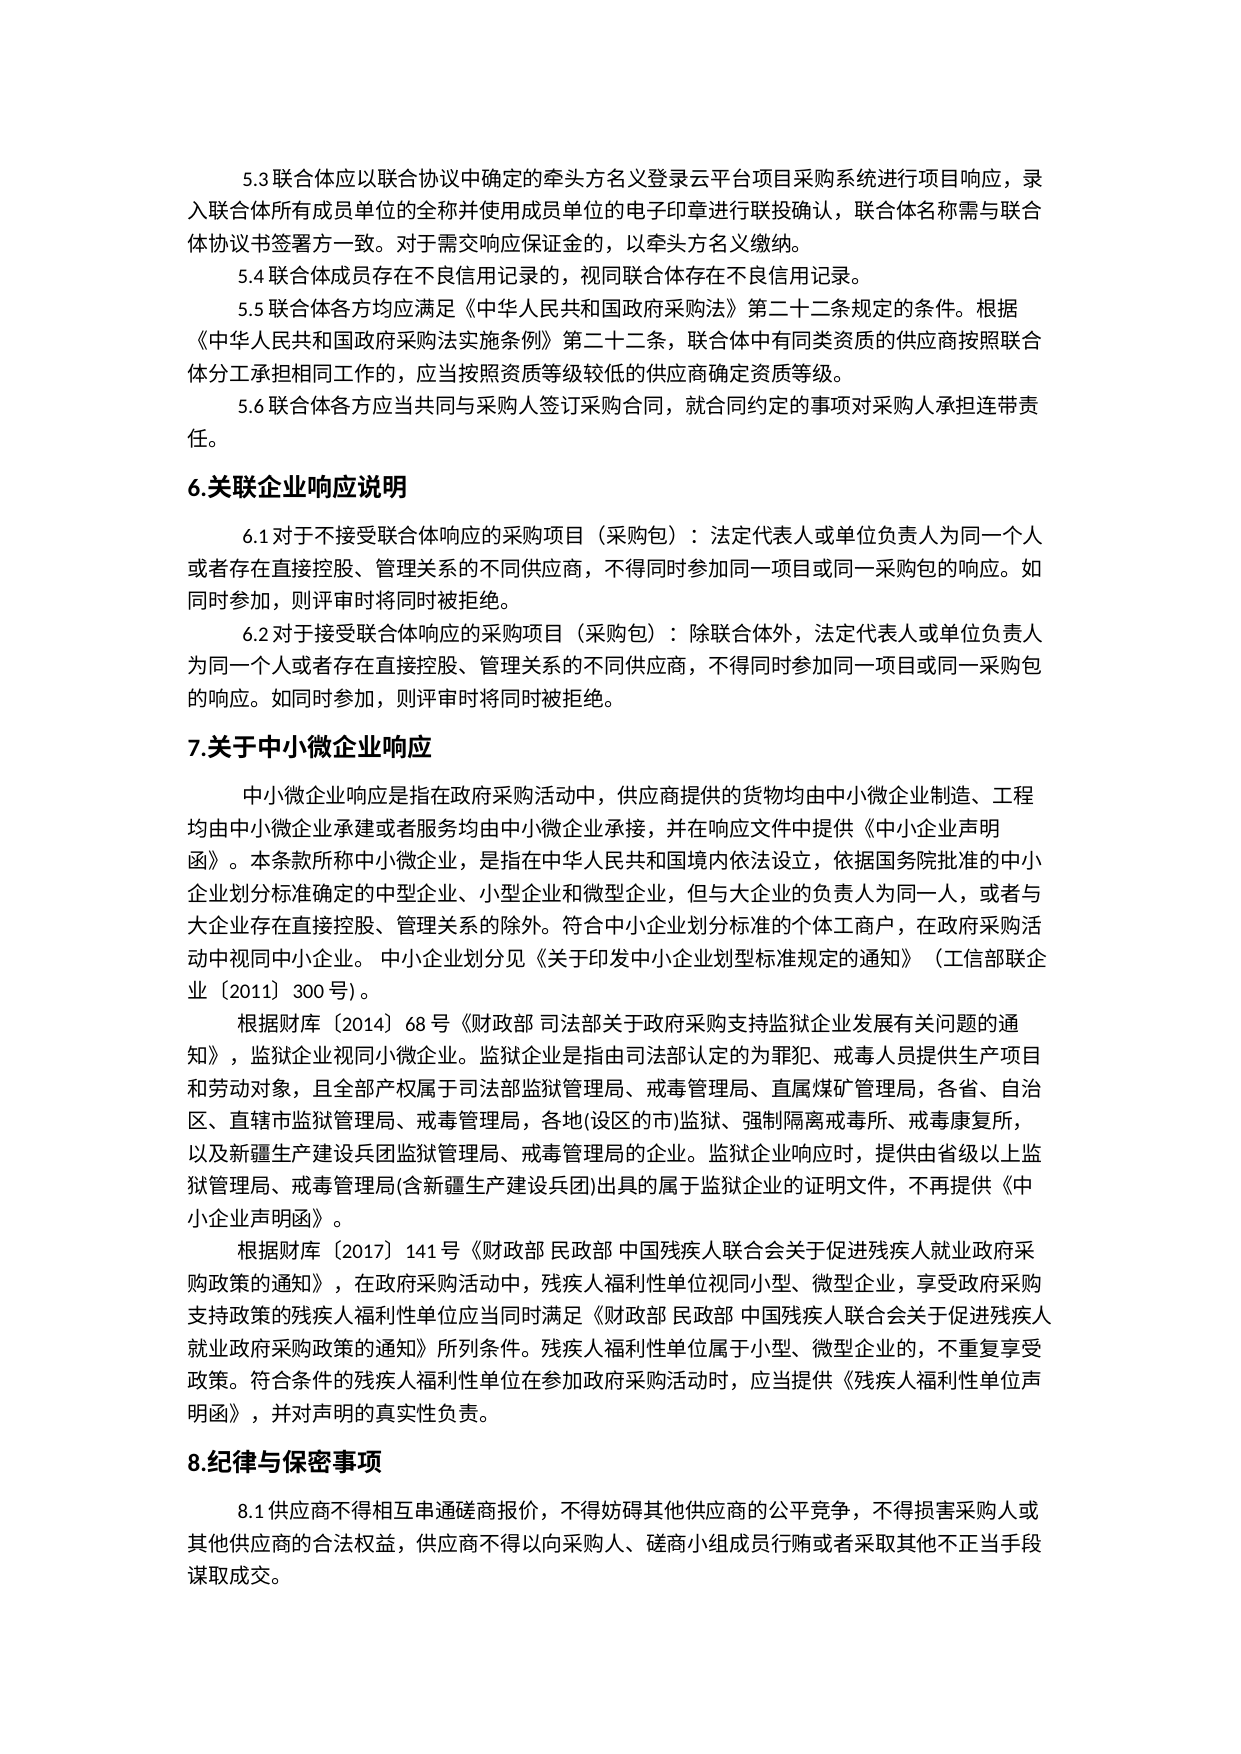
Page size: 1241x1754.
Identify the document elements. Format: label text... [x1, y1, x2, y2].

text 中小微企业响应是指在政府采购活动中，供应商提供的货物均由中小微企业制造、工程均由中小微企业承建或者服务均由中小微企业承接，并在响应文件中提供《中小企业声明函》。本条款所称中小微企业，是指在中华人民共和国境内依法设立，依据国务院批准的中小企业划分标准确定的中型企业、小型企业和微型企业，但与大企业的负责人为同一人，或者与大企业存在直接控股、管理关系的除外。符合中小企业划分标准的个体工商户，在政府采购活动中视同中小企业。 中小企业划分见《关于印发中小企业划型标准规定的通知》（工信部联企业〔2011〕300号) 。 [187, 779, 1053, 1007]
text 5.3联合体应以联合协议中确定的牵头方名义登录云平台项目采购系统进行项目响应，录入联合体所有成员单位的全称并使用成员单位的电子印章进行联投确认，联合体名称需与联合体协议书签署方一致。对于需交响应保证金的，以牵头方名义缴纳。 [187, 162, 1053, 259]
text 5.5联合体各方均应满足《中华人民共和国政府采购法》第二十二条规定的条件。根据《中华人民共和国政府采购法实施条例》第二十二条，联合体中有同类资质的供应商按照联合体分工承担相同工作的，应当按照资质等级较低的供应商确定资质等级。 [187, 292, 1053, 389]
text 8.1供应商不得相互串通磋商报价，不得妨碍其他供应商的公平竞争，不得损害采购人或其他供应商的合法权益，供应商不得以向采购人、磋商小组成员行贿或者采取其他不正当手段谋取成交。 [187, 1494, 1053, 1592]
text 5.4联合体成员存在不良信用记录的，视同联合体存在不良信用记录。 [187, 259, 1053, 292]
text 5.6联合体各方应当共同与采购人签订采购合同，就合同约定的事项对采购人承担连带责任。 [187, 389, 1053, 454]
text 6.1对于不接受联合体响应的采购项目（采购包）：法定代表人或单位负责人为同一个人或者存在直接控股、管理关系的不同供应商，不得同时参加同一项目或同一采购包的响应。如同时参加，则评审时将同时被拒绝。 [187, 519, 1053, 617]
text 6.关联企业响应说明 [187, 454, 1053, 519]
text 8.纪律与保密事项 [187, 1429, 1053, 1494]
text 根据财库〔2014〕68号《财政部 司法部关于政府采购支持监狱企业发展有关问题的通知》，监狱企业视同小微企业。监狱企业是指由司法部认定的为罪犯、戒毒人员提供生产项目和劳动对象，且全部产权属于司法部监狱管理局、戒毒管理局、直属煤矿管理局，各省、自治区、直辖市监狱管理局、戒毒管理局，各地(设区的市)监狱、强制隔离戒毒所、戒毒康复所，以及新疆生产建设兵团监狱管理局、戒毒管理局的企业。监狱企业响应时，提供由省级以上监狱管理局、戒毒管理局(含新疆生产建设兵团)出具的属于监狱企业的证明文件，不再提供《中小企业声明函》。 [187, 1007, 1053, 1234]
text 7.关于中小微企业响应 [187, 714, 1053, 779]
text 根据财库〔2017〕141号《财政部 民政部 中国残疾人联合会关于促进残疾人就业政府采购政策的通知》，在政府采购活动中，残疾人福利性单位视同小型、微型企业，享受政府采购支持政策的残疾人福利性单位应当同时满足《财政部 民政部 中国残疾人联合会关于促进残疾人就业政府采购政策的通知》所列条件。残疾人福利性单位属于小型、微型企业的，不重复享受政策。符合条件的残疾人福利性单位在参加政府采购活动时，应当提供《残疾人福利性单位声明函》，并对声明的真实性负责。 [187, 1234, 1053, 1429]
text 6.2对于接受联合体响应的采购项目（采购包）：除联合体外，法定代表人或单位负责人为同一个人或者存在直接控股、管理关系的不同供应商，不得同时参加同一项目或同一采购包的响应。如同时参加，则评审时将同时被拒绝。 [187, 617, 1053, 714]
